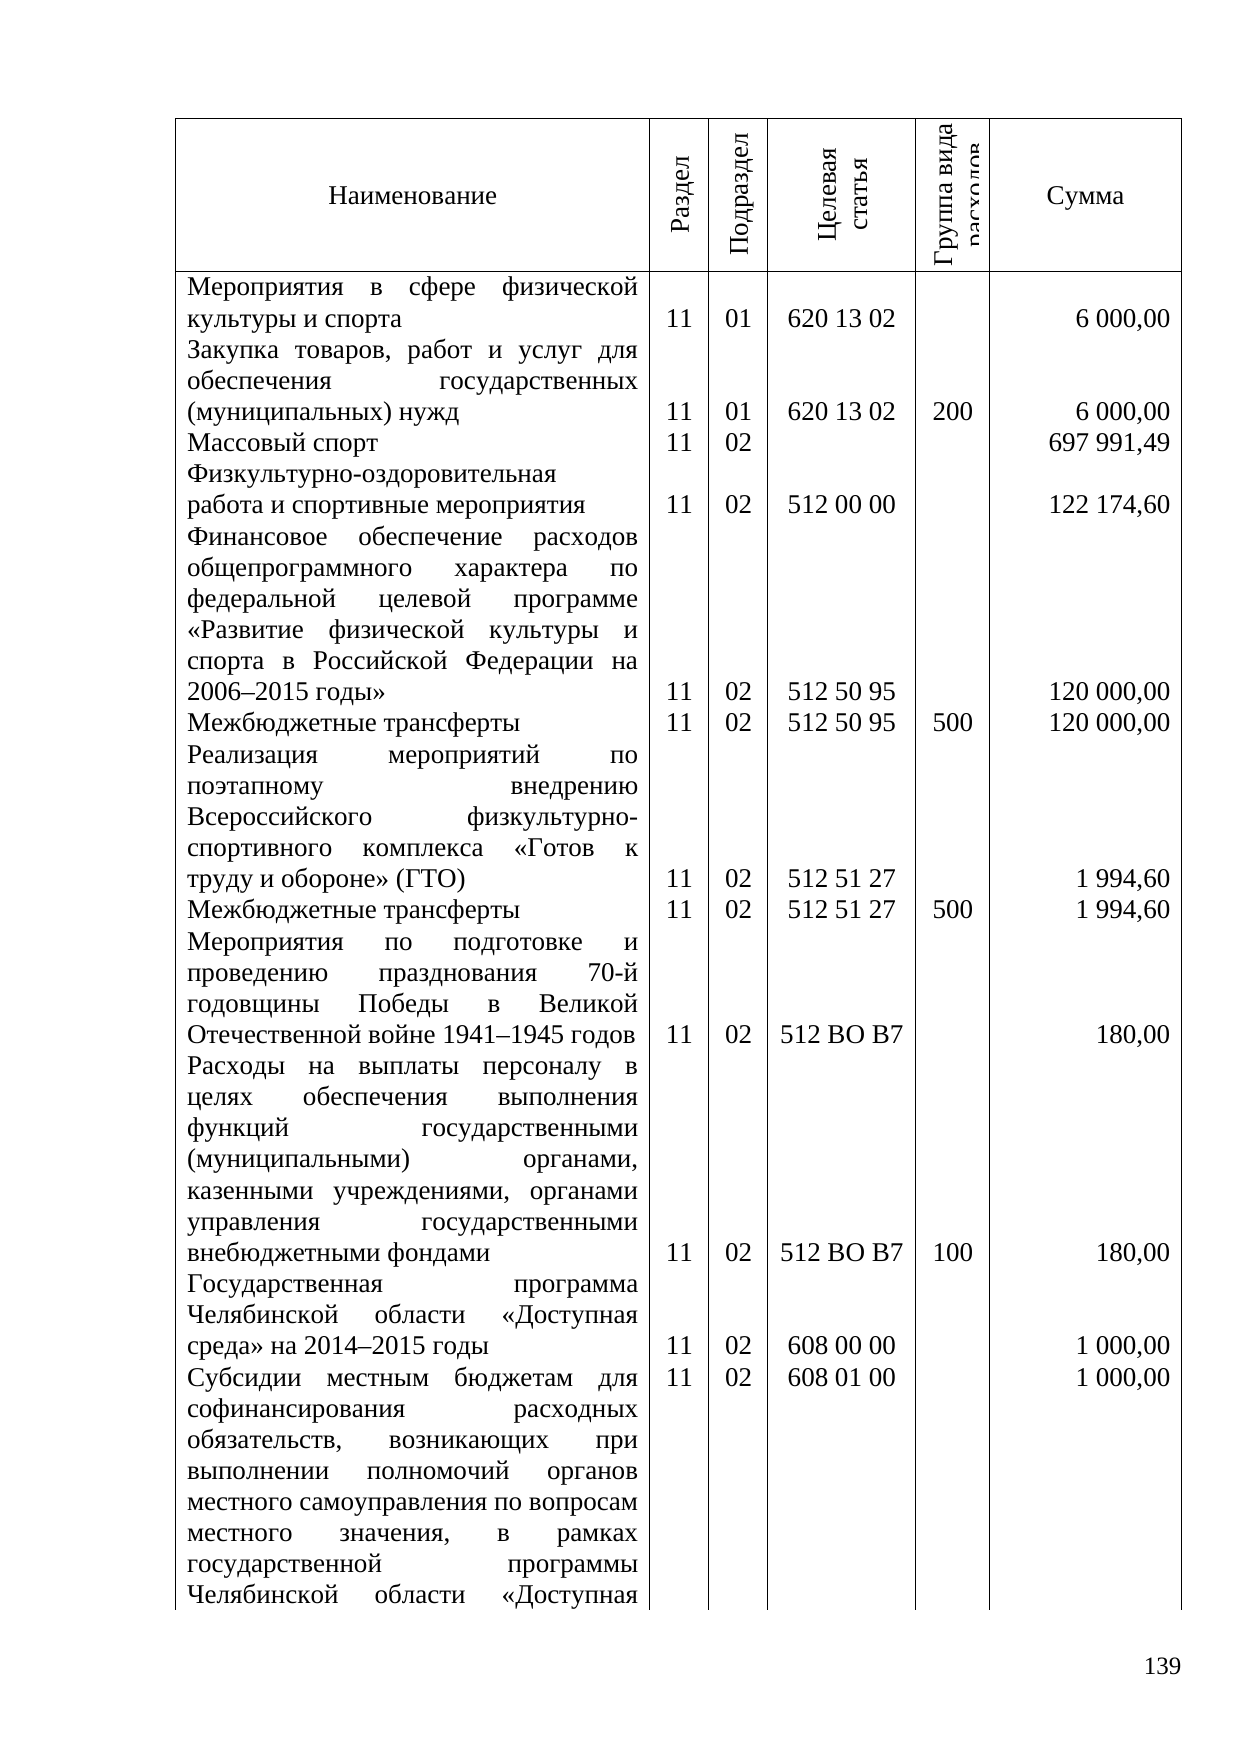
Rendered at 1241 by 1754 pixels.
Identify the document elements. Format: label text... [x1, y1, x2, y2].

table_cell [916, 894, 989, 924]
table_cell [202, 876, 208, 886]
table_header Целевая статья [768, 119, 915, 271]
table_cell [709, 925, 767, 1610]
table_header Группа вида расходов [916, 119, 989, 271]
table_header Сумма [990, 119, 1181, 271]
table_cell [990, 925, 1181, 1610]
table_header Подраздел [709, 119, 767, 271]
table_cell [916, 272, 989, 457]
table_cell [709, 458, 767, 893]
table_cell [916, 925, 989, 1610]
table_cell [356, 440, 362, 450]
table_header Наименование [176, 119, 649, 271]
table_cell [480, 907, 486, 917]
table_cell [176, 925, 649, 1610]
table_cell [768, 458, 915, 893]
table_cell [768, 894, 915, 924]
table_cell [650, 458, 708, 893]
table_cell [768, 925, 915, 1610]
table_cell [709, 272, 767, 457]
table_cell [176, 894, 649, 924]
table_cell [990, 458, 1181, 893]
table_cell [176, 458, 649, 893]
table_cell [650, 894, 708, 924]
table_header Раздел [650, 119, 708, 271]
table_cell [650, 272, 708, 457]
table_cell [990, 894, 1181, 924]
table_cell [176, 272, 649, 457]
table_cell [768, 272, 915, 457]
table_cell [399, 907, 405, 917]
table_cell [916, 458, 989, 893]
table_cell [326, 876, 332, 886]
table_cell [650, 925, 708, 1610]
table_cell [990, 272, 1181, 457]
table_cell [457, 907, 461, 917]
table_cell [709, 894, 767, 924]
